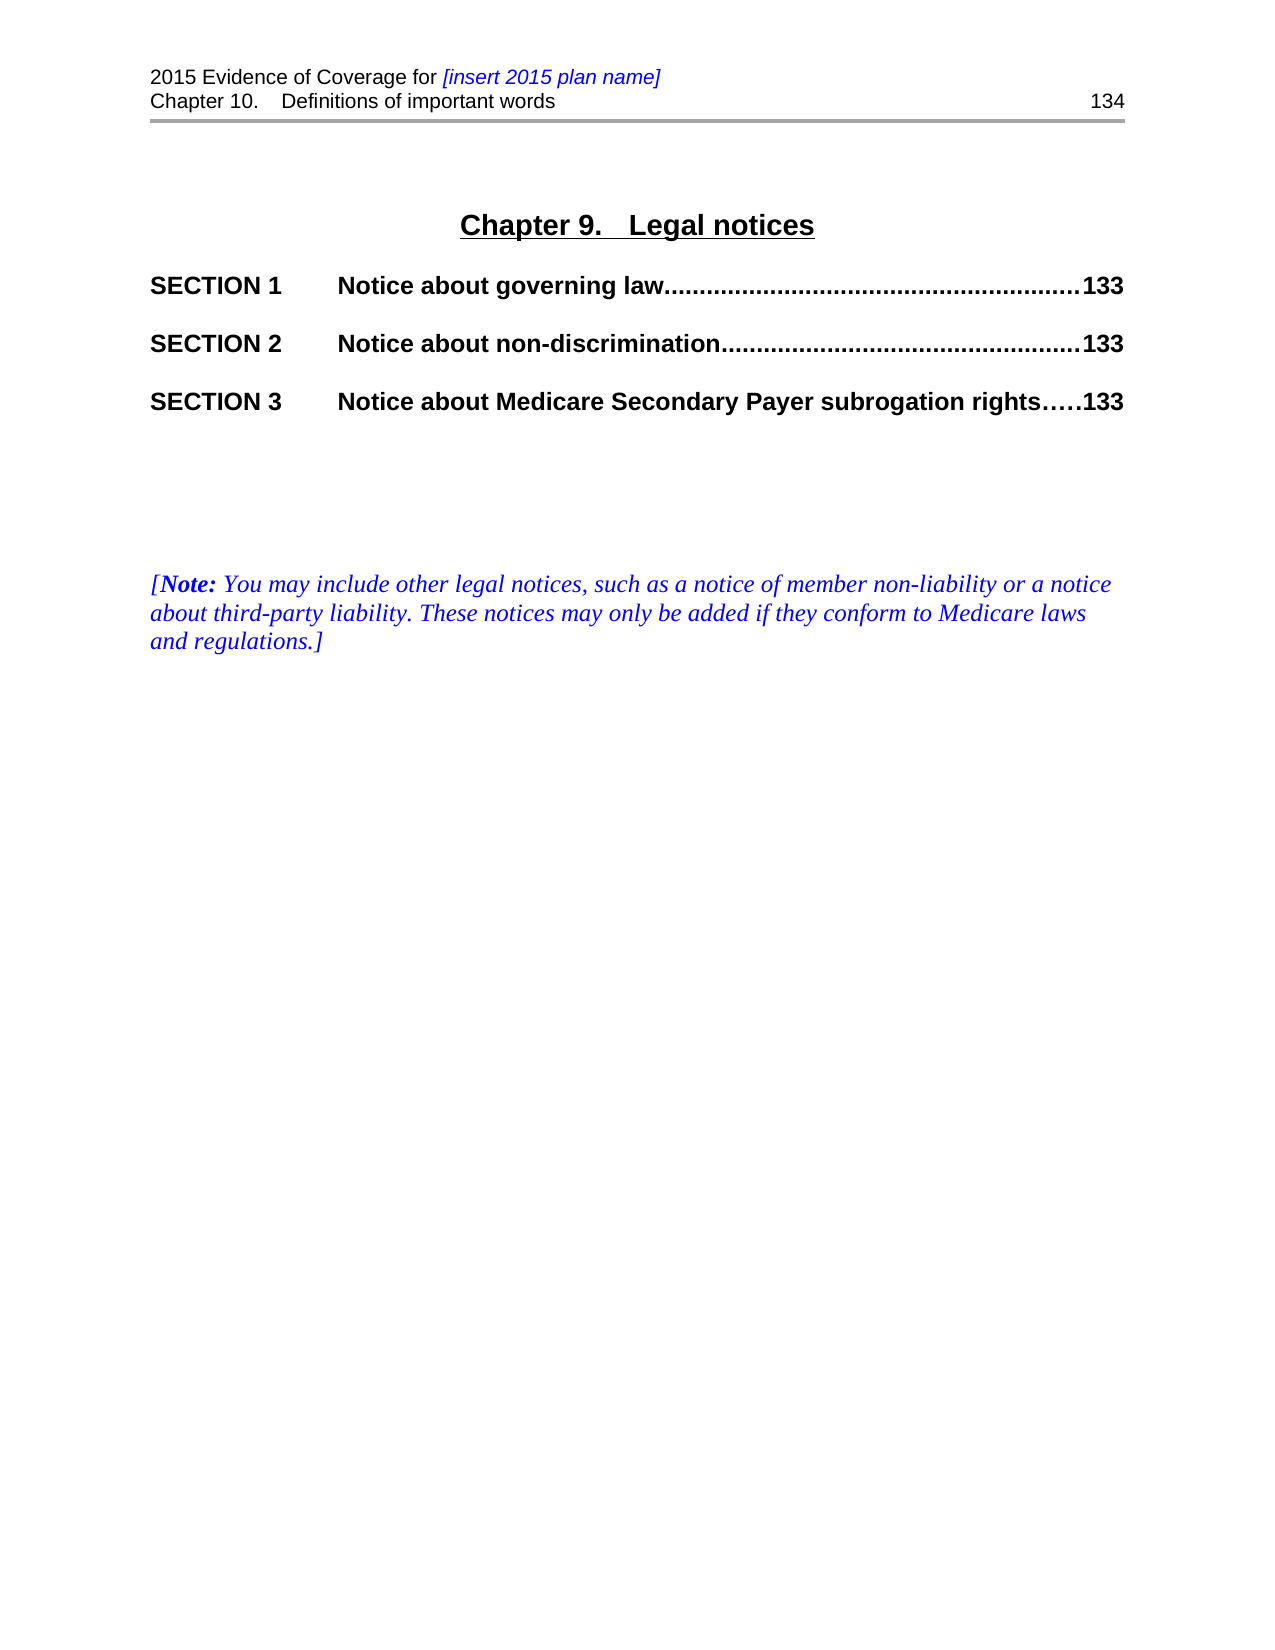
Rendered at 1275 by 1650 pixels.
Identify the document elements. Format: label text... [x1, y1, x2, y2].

text SECTION 1 Notice about governing law 133 [150, 271, 1050, 300]
subtitle Chapter 9. Legal notices [150, 208, 1125, 242]
text SECTION 2 Notice about non-discrimination 133 [150, 329, 1050, 358]
text [Note: You may include other legal notices, such as a notice of member non-liability or a notice about third-party liability. These notices may only be added if they conform to Medicare laws and regulations.] [150, 569, 1125, 655]
text SECTION 3 Notice about Medicare Secondary Payer subrogation rights 133 [150, 387, 1050, 416]
